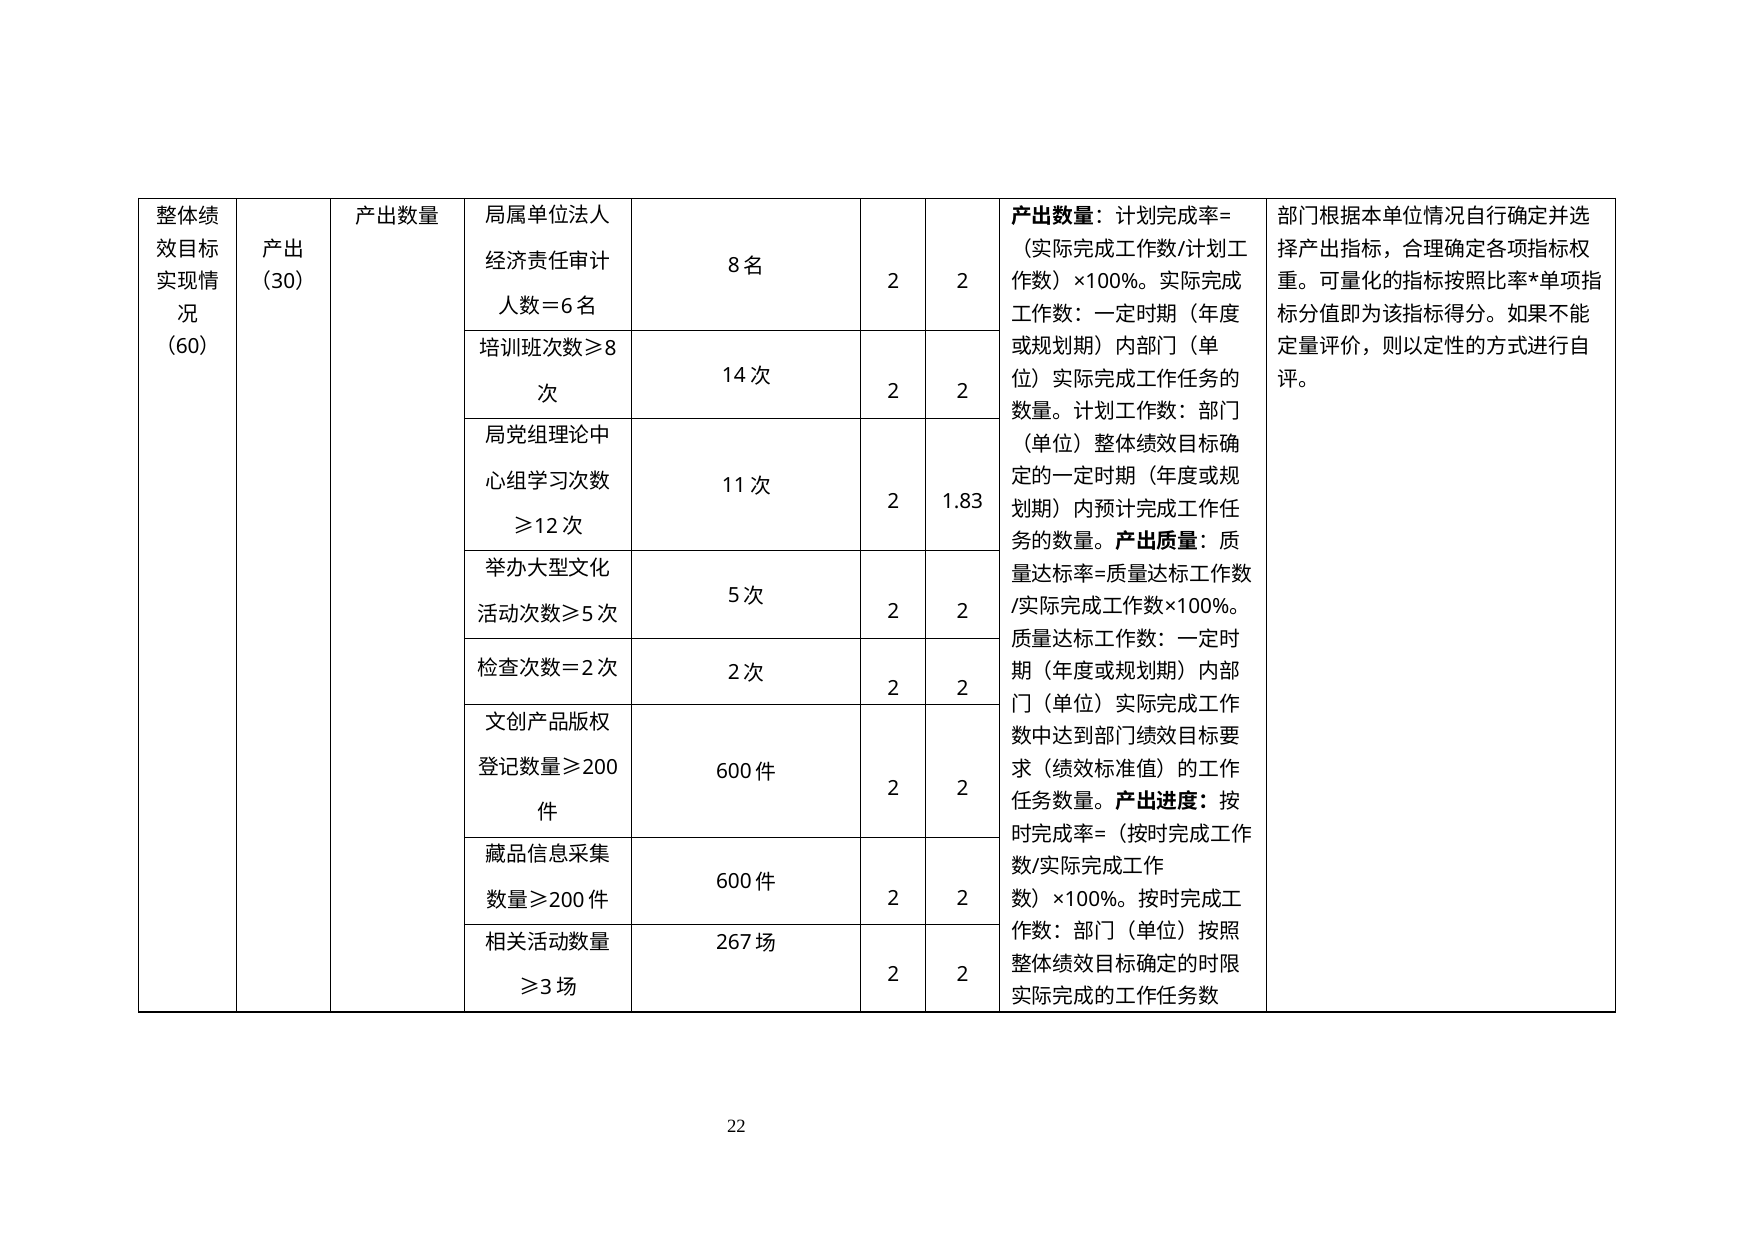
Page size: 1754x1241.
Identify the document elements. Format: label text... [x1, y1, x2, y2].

table_cell 2 [926, 705, 999, 837]
table_cell 2 [926, 925, 999, 1011]
table_cell 11次 [632, 419, 860, 550]
table_cell 267场 [632, 925, 860, 1011]
table_cell 2次 [632, 639, 860, 704]
table_cell 局属单位法人经济责任审计人数＝6名 [465, 199, 631, 330]
table_cell 600件 [632, 705, 860, 837]
table_cell 600件 [632, 838, 860, 924]
table_cell 文创产品版权登记数量≥200件 [465, 705, 631, 837]
table_cell 部门根据本单位情况自行确定并选择产出指标，合理确定各项指标权重。可量化的指标按照比率*单项指标分值即为该指标得分。如果不能定量评价，则以定性的方式进行自评。 [1267, 199, 1615, 1011]
table_cell 2 [861, 639, 925, 704]
table_cell 2 [861, 419, 925, 550]
table_cell 2 [861, 331, 925, 418]
table_cell 14次 [632, 331, 860, 418]
table_cell 相关活动数量≥3场 [465, 925, 631, 1011]
table_cell 产出数量 [331, 199, 464, 1011]
table_cell 检查次数＝2次 [465, 639, 631, 704]
table_cell 2 [861, 551, 925, 638]
table_cell 举办大型文化活动次数≥5次 [465, 551, 631, 638]
table_cell 2 [861, 925, 925, 1011]
table_cell 2 [926, 551, 999, 638]
table_cell 2 [926, 331, 999, 418]
table_cell 1.83 [926, 419, 999, 550]
table_cell 2 [926, 639, 999, 704]
table_cell 2 [861, 838, 925, 924]
table_cell 产出数量：计划完成率=（实际完成工作数/计划工作数）×100%。实际完成工作数：一定时期（年度或规划期）内部门（单位）实际完成工作任务的数量。计划工作数：部门（单位）整体绩效目标确定的一定时期（年度或规划期）内预计完成工作任务的数量。产出质量：质量达标率=质量达标工作数/实际完成工作数×100%。质量达标工作数：一定时期（年度或规划期）内部门（单位）实际完成工作数中达到部门绩效目标要求（绩效标准值）的工作任务数量。产出进度：按时完成率=（按时完成工作数/实际完成工作数）×100%。按时完成工作数：部门（单位）按照整体绩效目标确定的时限实际完成的工作任务数量。产出成本：单位产出相对于上一年度的节约额；②单位产出相对于市场同类产出的节约额；③部门公用经费的控制情况。 [1000, 199, 1266, 1011]
table_cell 藏品信息采集数量≥200件 [465, 838, 631, 924]
table_cell 2 [926, 199, 999, 330]
table_cell 5次 [632, 551, 860, 638]
table_cell 产出（30） [237, 199, 330, 1011]
table_cell 整体绩效目标实现情况（60） [139, 199, 236, 1011]
table_cell 8名 [632, 199, 860, 330]
table_cell 2 [861, 199, 925, 330]
table_cell 局党组理论中心组学习次数≥12次 [465, 419, 631, 550]
table_cell 2 [861, 705, 925, 837]
table_cell 2 [926, 838, 999, 924]
table_cell 培训班次数≥8次 [465, 331, 631, 418]
